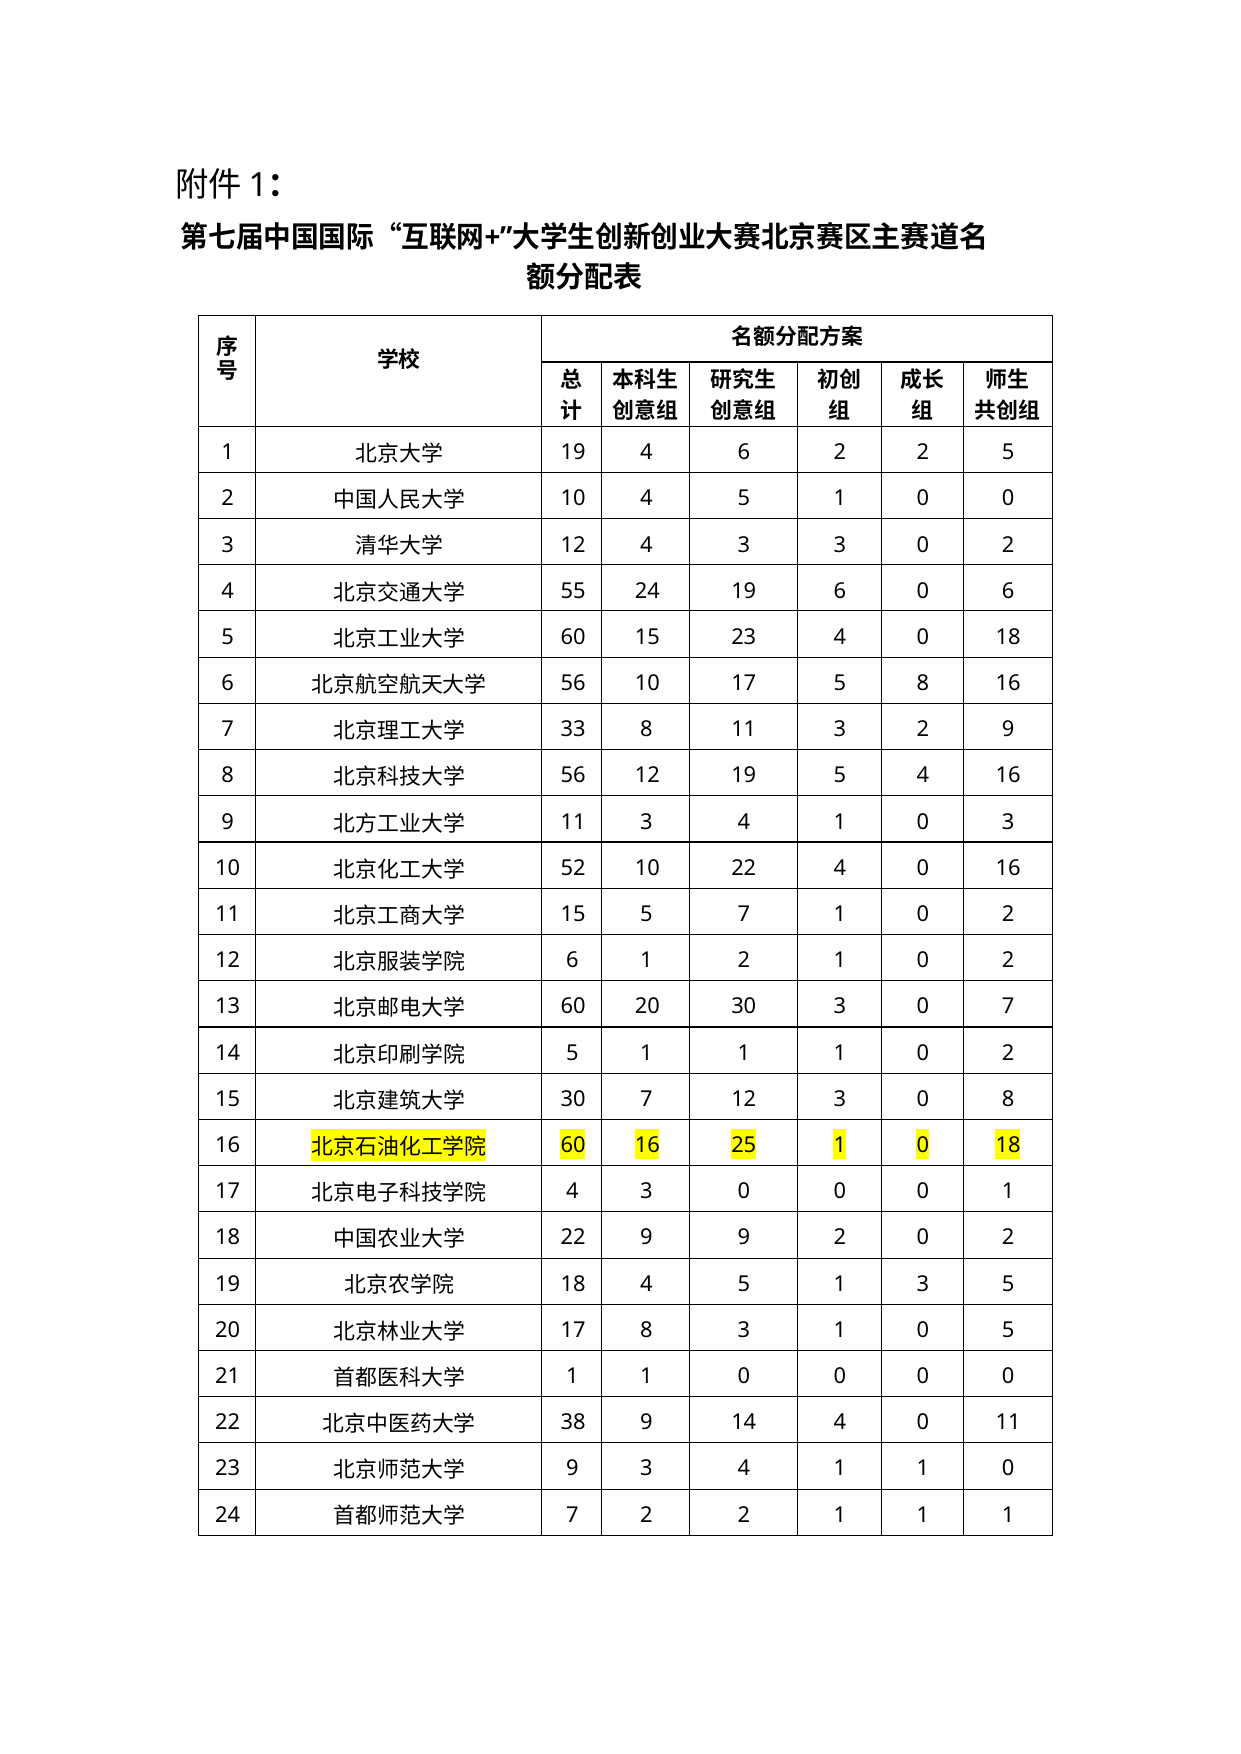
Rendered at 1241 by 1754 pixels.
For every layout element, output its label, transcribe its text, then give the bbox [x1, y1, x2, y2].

text 第七届中国国际“互联网+”大学生创新创业大赛北京赛区主赛道名额分配表 [175, 215, 994, 296]
text 附件1： [175, 154, 1111, 207]
